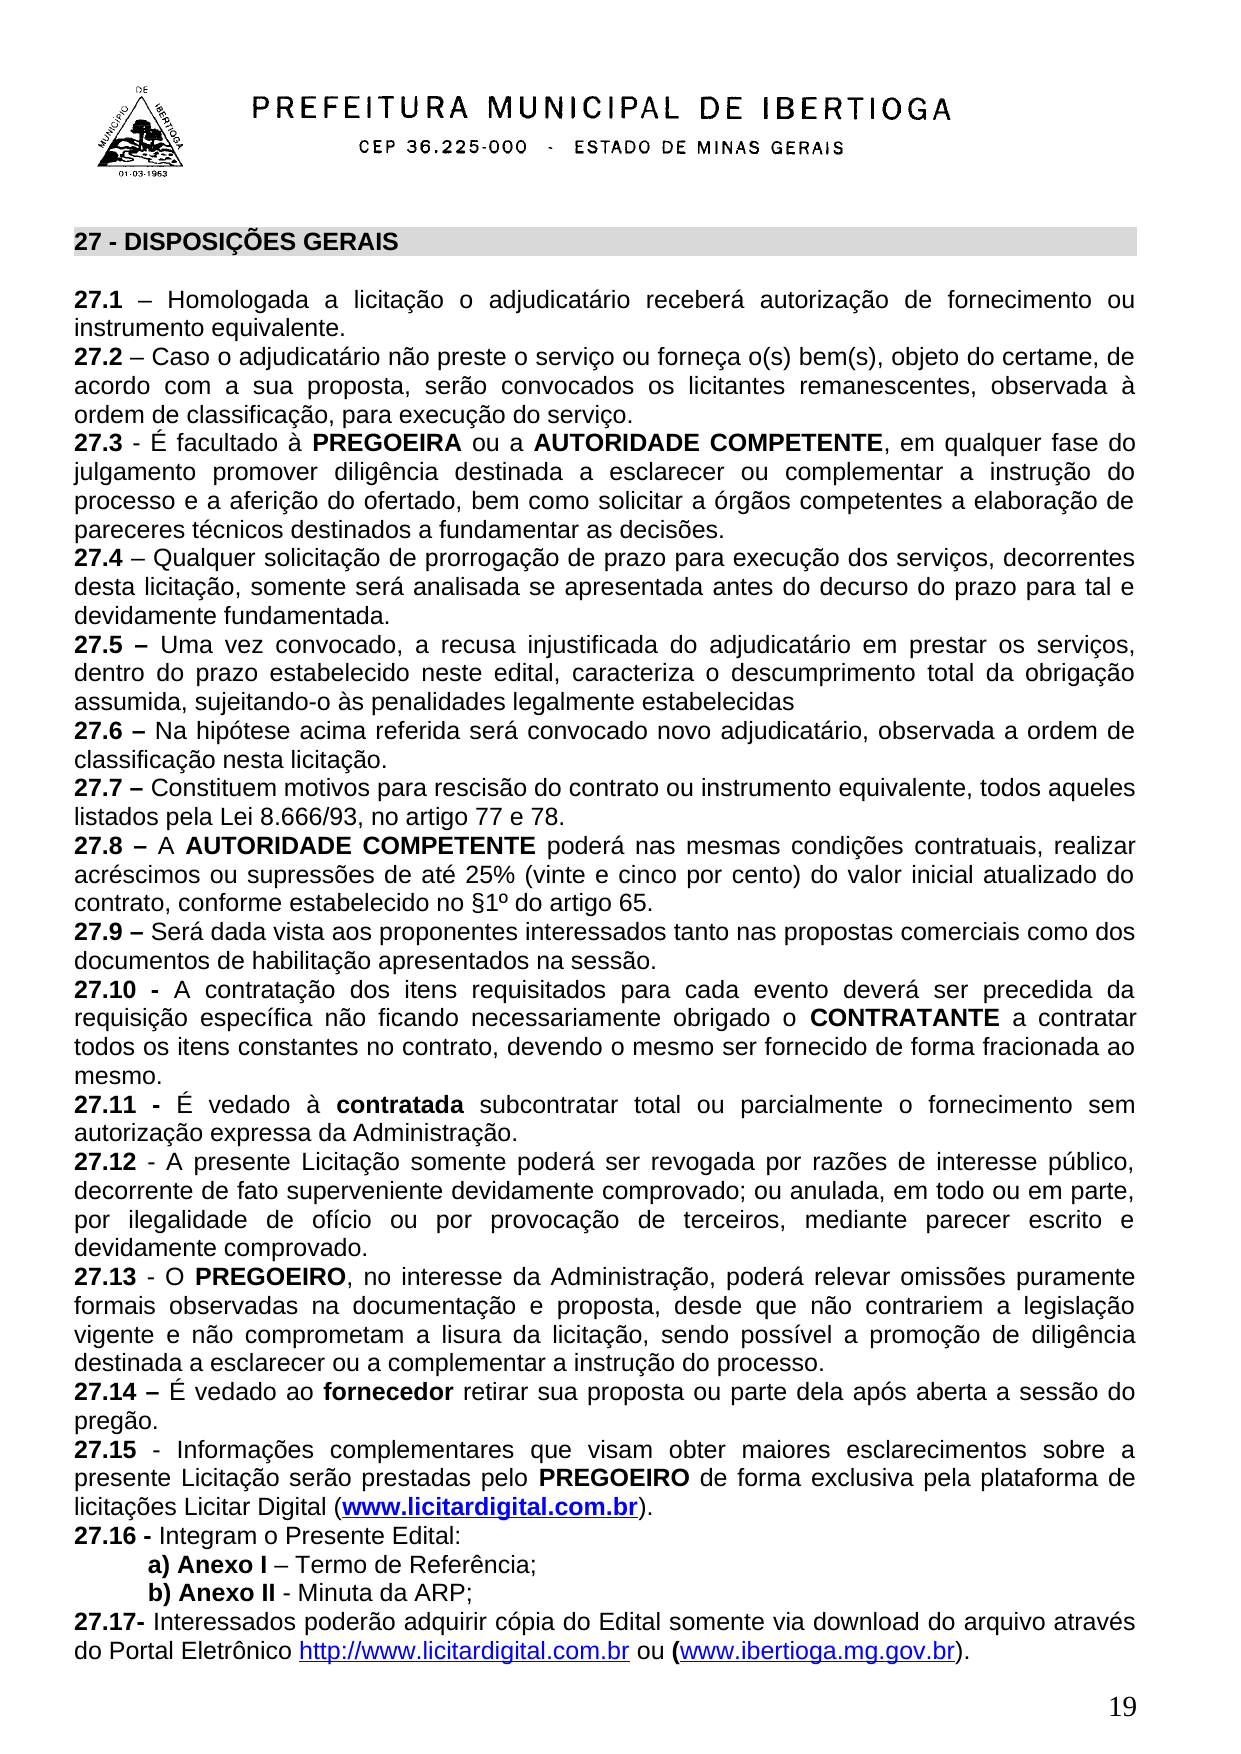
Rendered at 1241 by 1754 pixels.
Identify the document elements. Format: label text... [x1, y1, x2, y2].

text 27.16 - Integram o Presente Edital: [74, 1521, 1137, 1549]
text 27.7 – Constituem motivos para rescisão do contrato ou instrumento equivalente, todos aqueles listados pela Lei 8.666/93, no artigo 77 e 78. [74, 773, 1137, 831]
text 27.5 – Uma vez convocado, a recusa injustificada do adjudicatário em prestar os serviços, dentro do prazo estabelecido neste edital, caracteriza o descumprimento total da obrigação assumida, sujeitando-o às penalidades legalmente estabelecidas [74, 629, 1137, 716]
text b) Anexo II - Minuta da ARP; [74, 1578, 1137, 1607]
text a) Anexo I – Termo de Referência; [74, 1549, 1137, 1578]
text 27.14 – É vedado ao fornecedor retirar sua proposta ou parte dela após aberta a sessão do pregão. [74, 1377, 1137, 1434]
text 27.11 - É vedado à contratada subcontratar total ou parcialmente o fornecimento sem autorização expressa da Administração. [74, 1089, 1137, 1147]
text 27.8 – A AUTORIDADE COMPETENTE poderá nas mesmas condições contratuais, realizar acréscimos ou supressões de até 25% (vinte e cinco por cento) do valor inicial atualizado do contrato, conforme estabelecido no §1º do artigo 65. [74, 831, 1137, 917]
text 27.10 - A contratação dos itens requisitados para cada evento deverá ser precedida da requisição específica não ficando necessariamente obrigado o CONTRATANTE a contratar todos os itens constantes no contrato, devendo o mesmo ser fornecido de forma fracionada ao mesmo. [74, 974, 1137, 1089]
text 27.6 – Na hipótese acima referida será convocado novo adjudicatário, observada a ordem de classificação nesta licitação. [74, 716, 1137, 773]
text 27.12 - A presente Licitação somente poderá ser revogada por razões de interesse público, decorrente de fato superveniente devidamente comprovado; ou anulada, em todo ou em parte, por ilegalidade de ofício ou por provocação de terceiros, mediante parecer escrito e devidamente comprovado. [74, 1147, 1137, 1262]
text 27.17- Interessados poderão adquirir cópia do Edital somente via download do arquivo através do Portal Eletrônico http://www.licitardigital.com.br ou (www.ibertioga.mg.gov.br). [74, 1607, 1137, 1664]
text 27.1 – Homologada a licitação o adjudicatário receberá autorização de fornecimento ou instrumento equivalente. [74, 284, 1137, 342]
text 27.15 - Informações complementares que visam obter maiores esclarecimentos sobre a presente Licitação serão prestadas pelo PREGOEIRO de forma exclusiva pela plataforma de licitações Licitar Digital (www.licitardigital.com.br). [74, 1434, 1137, 1521]
text 27.3 - É facultado à PREGOEIRA ou a AUTORIDADE COMPETENTE, em qualquer fase do julgamento promover diligência destinada a esclarecer ou complementar a instrução do processo e a aferição do ofertado, bem como solicitar a órgãos competentes a elaboração de pareceres técnicos destinados a fundamentar as decisões. [74, 428, 1137, 543]
text 27 - DISPOSIÇÕES GERAIS [74, 227, 1137, 256]
text 27.9 – Será dada vista aos proponentes interessados tanto nas propostas comerciais como dos documentos de habilitação apresentados na sessão. [74, 917, 1137, 974]
text 27.4 – Qualquer solicitação de prorrogação de prazo para execução dos serviços, decorrentes desta licitação, somente será analisada se apresentada antes do decurso do prazo para tal e devidamente fundamentada. [74, 543, 1137, 629]
text 27.2 – Caso o adjudicatário não preste o serviço ou forneça o(s) bem(s), objeto do certame, de acordo com a sua proposta, serão convocados os licitantes remanescentes, observada à ordem de classificação, para execução do serviço. [74, 342, 1137, 428]
text 27.13 - O PREGOEIRO, no interesse da Administração, poderá relevar omissões puramente formais observadas na documentação e proposta, desde que não contrariem a legislação vigente e não comprometam a lisura da licitação, sendo possível a promoção de diligência destinada a esclarecer ou a complementar a instrução do processo. [74, 1262, 1137, 1377]
